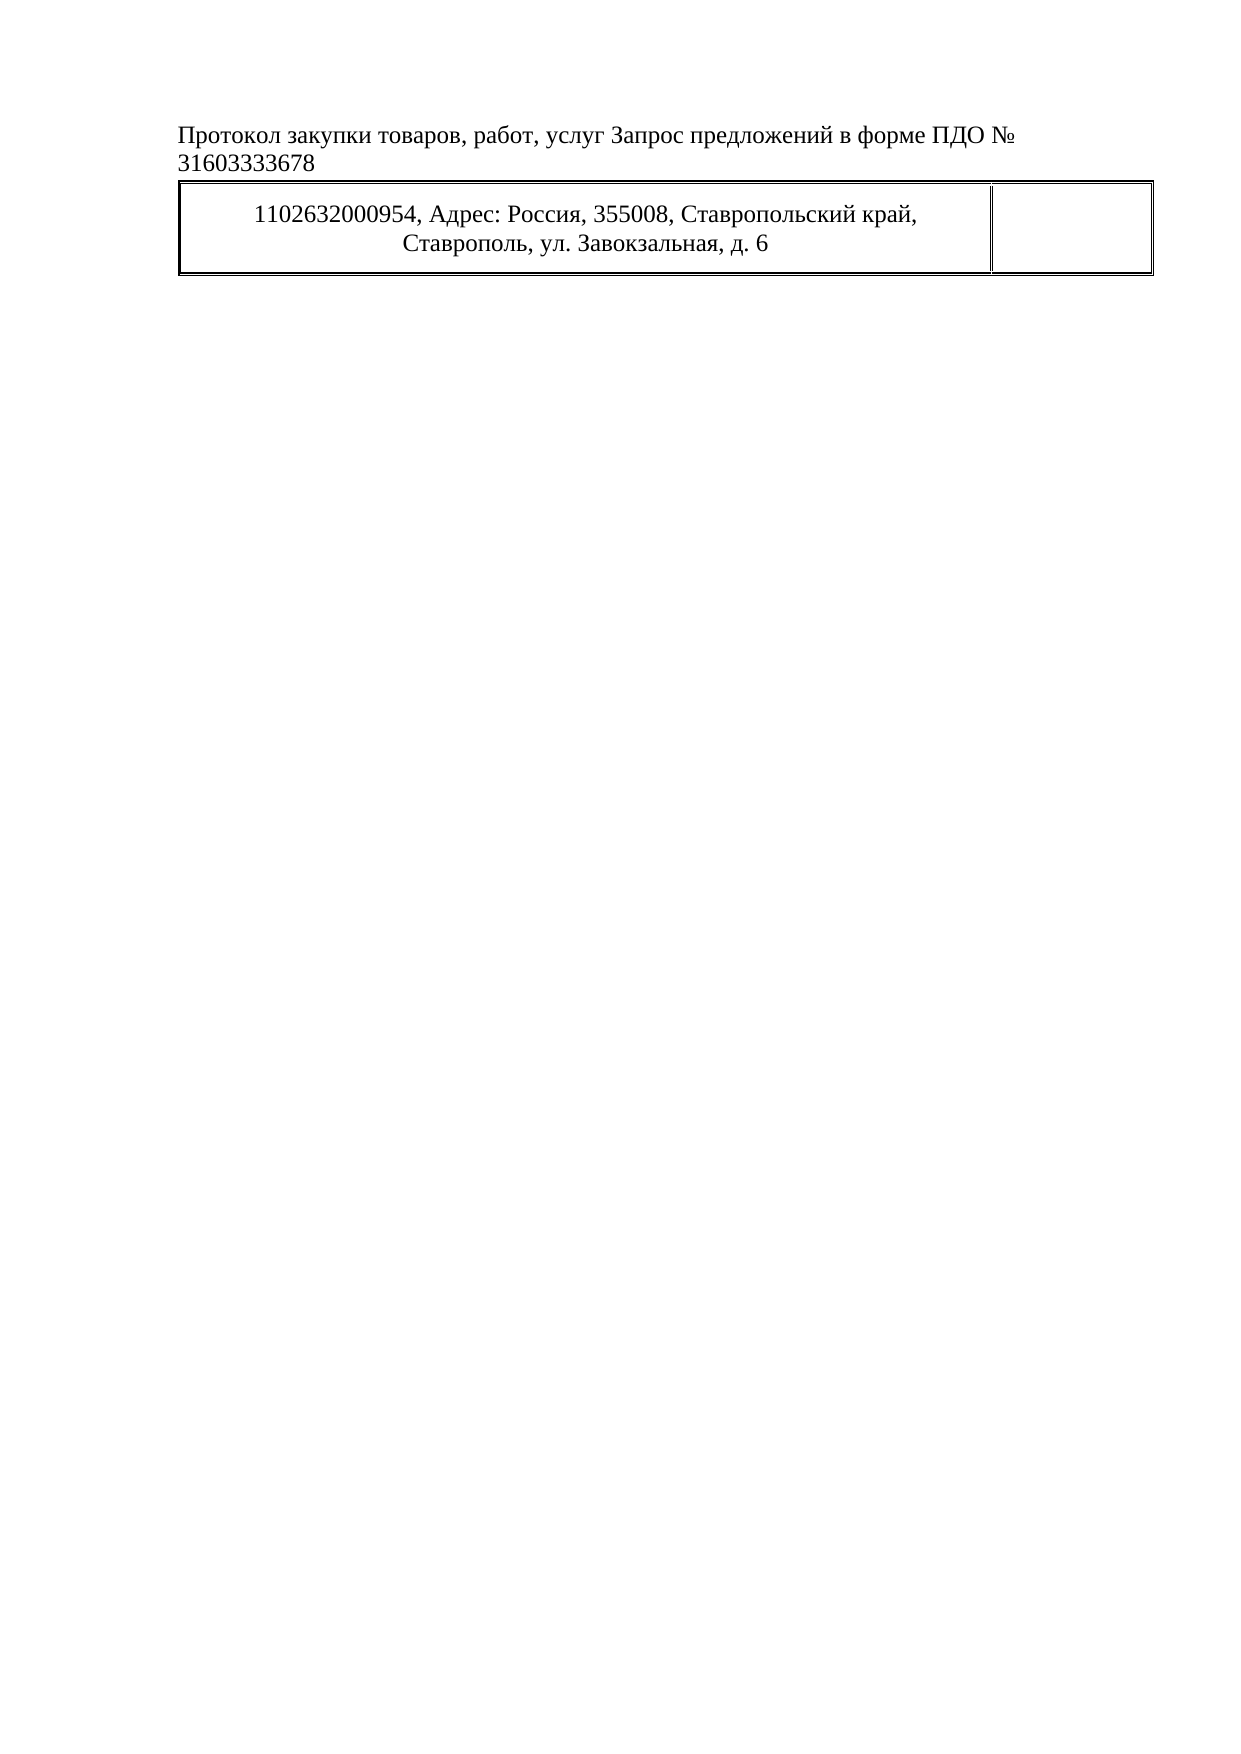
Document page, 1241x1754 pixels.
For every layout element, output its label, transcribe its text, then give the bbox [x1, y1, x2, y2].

table_cell [176, 179, 1159, 277]
table_header Протокол закупки товаров, работ, услуг Запрос предложений в форме ПДО № 31603333678 [176, 118, 1159, 179]
